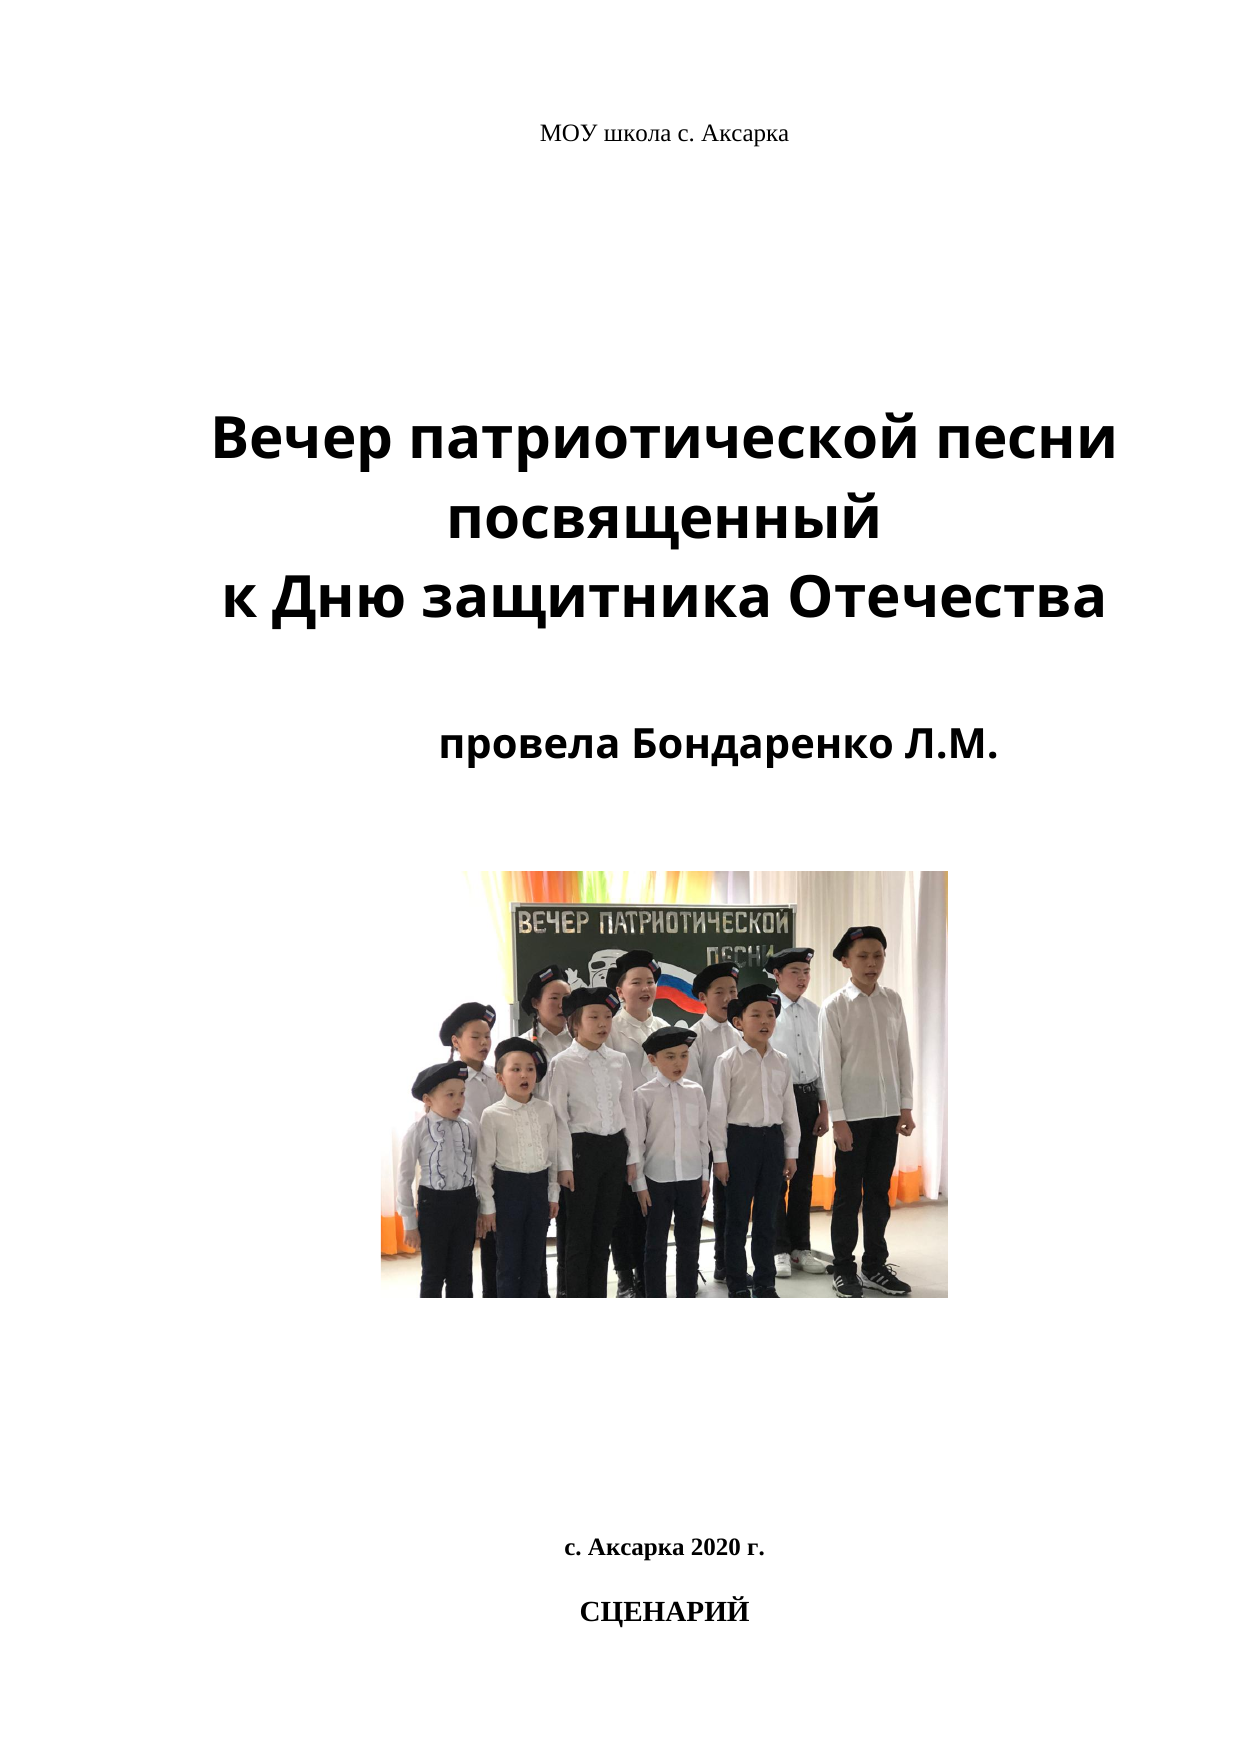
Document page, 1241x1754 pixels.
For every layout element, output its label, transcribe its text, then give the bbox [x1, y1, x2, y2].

text посвященный [177, 476, 1152, 555]
text с. Аксарка 2020 г. [177, 1532, 1152, 1561]
text провела Бондаренко Л.М. [177, 714, 1152, 771]
text МОУ школа с. Аксарка [177, 118, 1152, 147]
picture [380, 871, 948, 1298]
text Вечер патриотической песни [177, 396, 1152, 476]
text СЦЕНАРИЙ [177, 1594, 1152, 1628]
text к Дню защитника Отечества [177, 555, 1152, 635]
